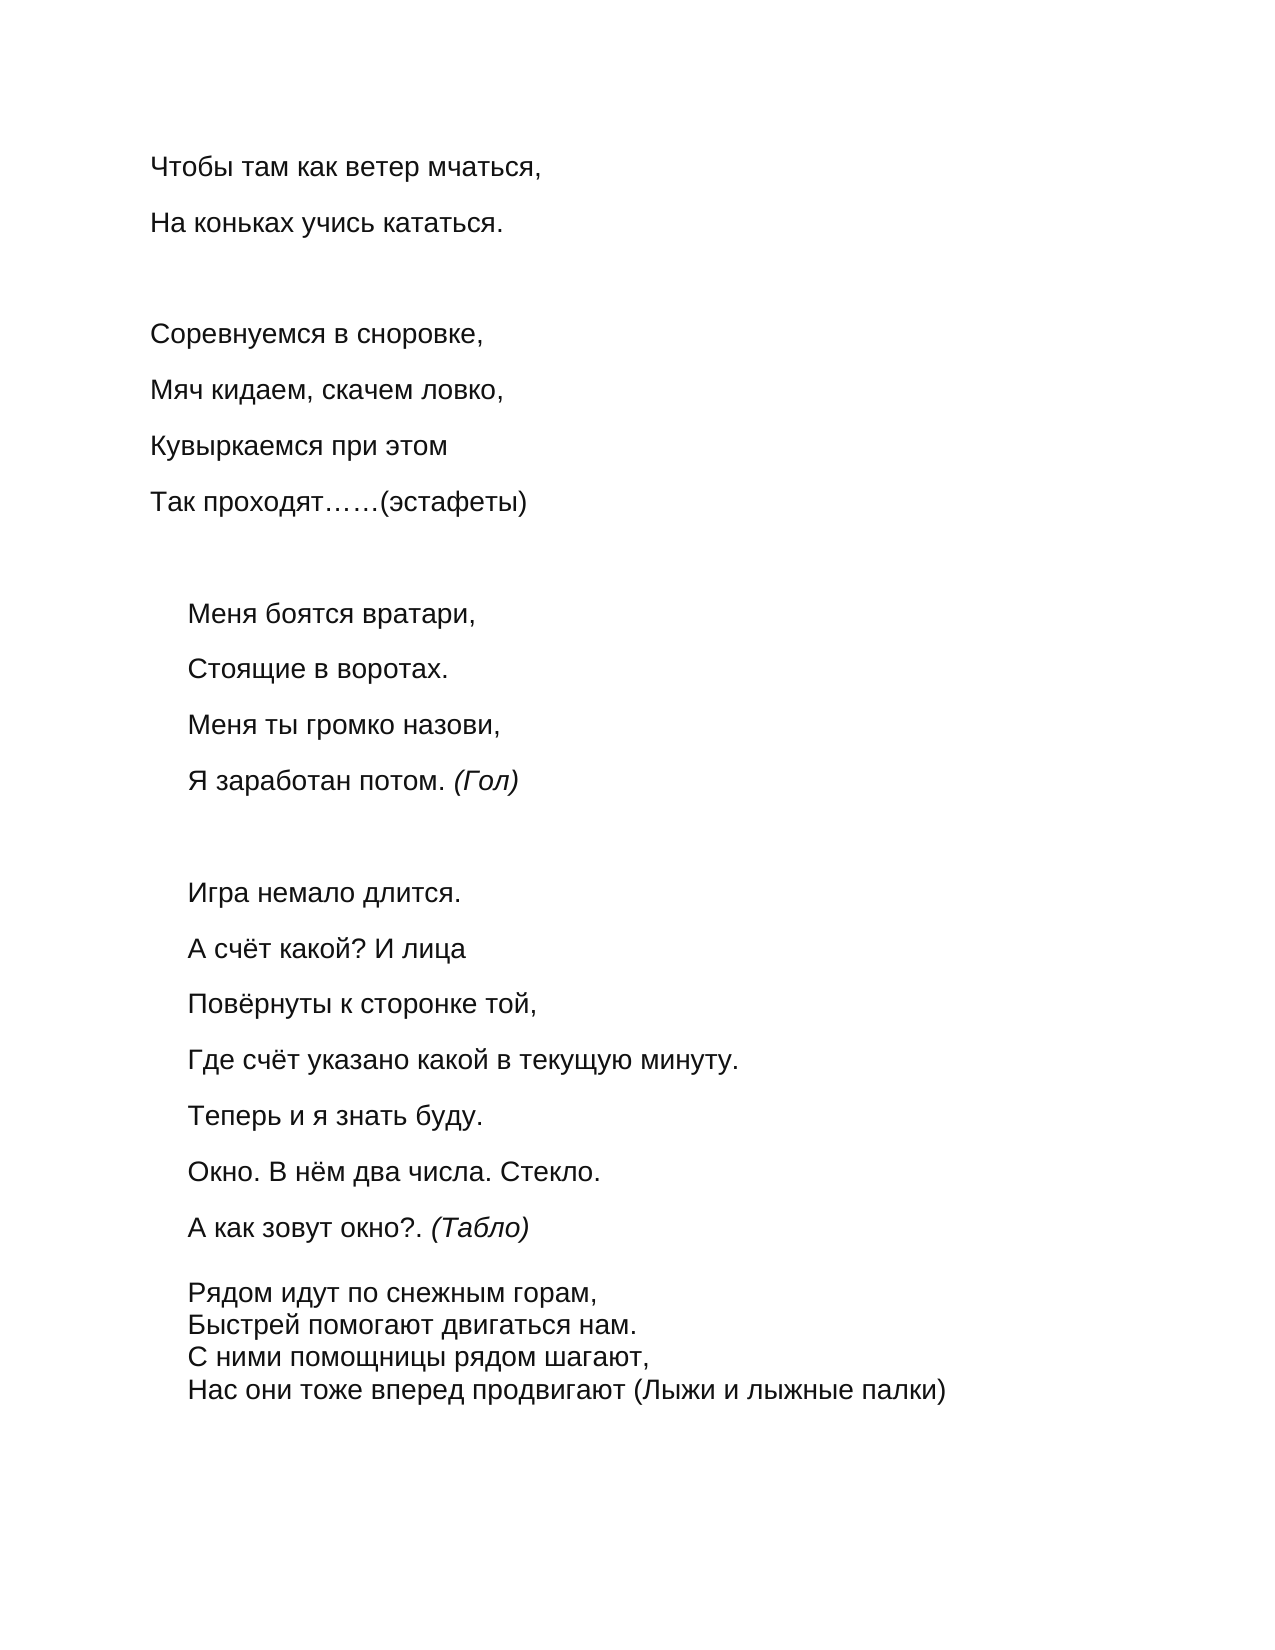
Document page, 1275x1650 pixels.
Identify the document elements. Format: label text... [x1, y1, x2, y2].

text Чтобы там как ветер мчаться, [150, 150, 1125, 182]
text Игра немало длится. [150, 876, 1125, 908]
text Так проходят……(эстафеты) [150, 485, 1125, 517]
text С ними помощницы рядом шагают, [150, 1340, 1125, 1373]
text Меня боятся вратари, [150, 597, 1125, 629]
text Соревнуемся в сноровке, [150, 317, 1125, 350]
text Где счёт указано какой в текущую минуту. [150, 1043, 1125, 1076]
text Теперь и я знать буду. [150, 1099, 1125, 1132]
text Меня ты громко назови, [150, 708, 1125, 741]
text А счёт какой? И лица [150, 932, 1125, 964]
text А как зовут окно?. (Табло) [150, 1211, 1125, 1243]
text Быстрей помогают двигаться нам. [150, 1308, 1125, 1340]
text Окно. В нём два числа. Стекло. [150, 1155, 1125, 1187]
text Кувыркаемся при этом [150, 429, 1125, 462]
text Рядом идут по снежным горам, [150, 1276, 1125, 1308]
text Стоящие в воротах. [150, 652, 1125, 685]
text Нас они тоже вперед продвигают (Лыжи и лыжные палки) [150, 1373, 1125, 1405]
text Повёрнуты к сторонке той, [150, 987, 1125, 1020]
text Мяч кидаем, скачем ловко, [150, 373, 1125, 406]
text На коньках учись кататься. [150, 206, 1125, 238]
text Я заработан потом. (Гол) [150, 764, 1125, 797]
